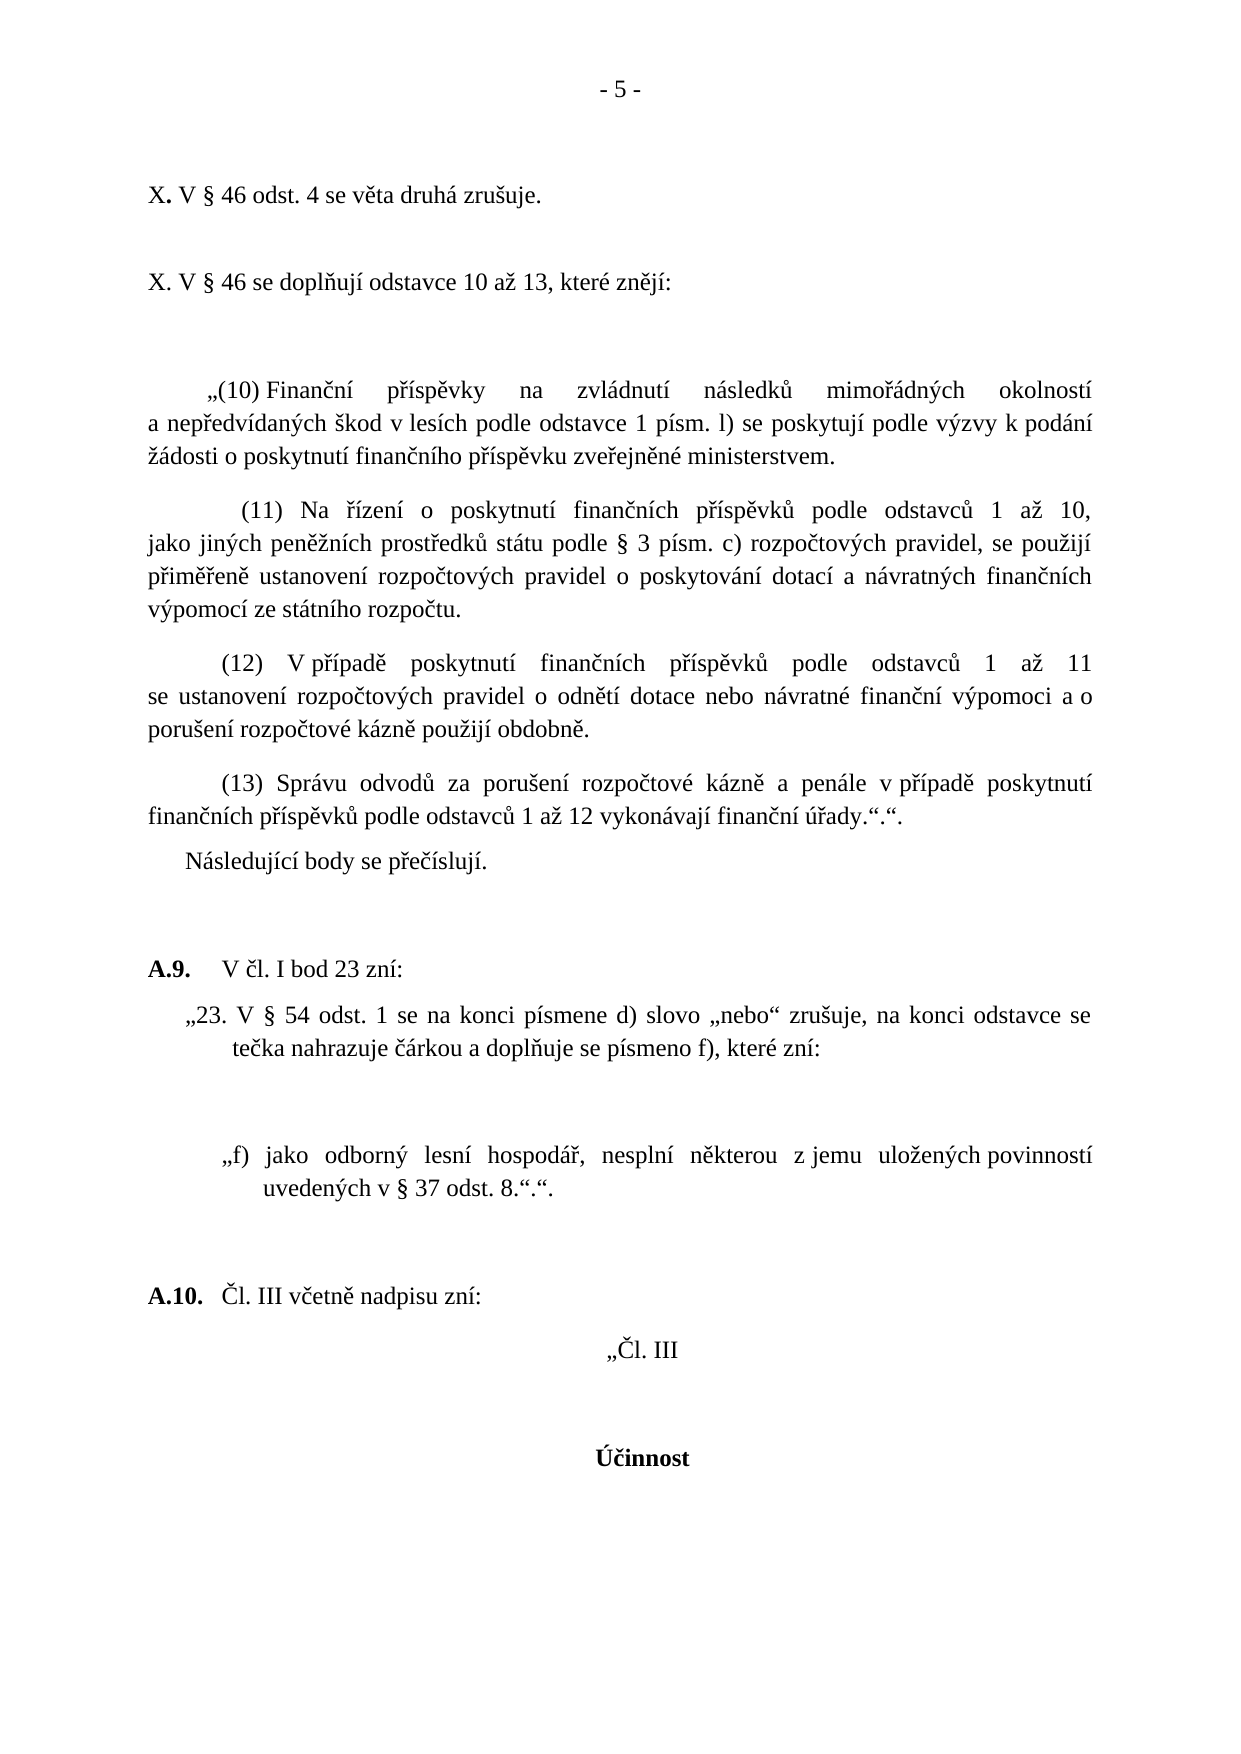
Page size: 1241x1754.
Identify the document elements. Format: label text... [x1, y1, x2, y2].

list X. V § 46 odst. 4 se věta druhá zrušuje. [148, 181, 1093, 209]
text Následující body se přečíslují. [185, 846, 1093, 875]
text „Čl. III [148, 1335, 1093, 1364]
text „23. V § 54 odst. 1 se na konci písmene d) slovo „nebo“ zrušuje, na konci odstavce se tečka nahrazuje čárkou a doplňuje se písmeno f), které zní: [185, 1000, 1093, 1061]
text „f) jako odborný lesní hospodář, nesplní některou z jemu uložených povinností uvedených v § 37 odst. 8.“.“. [221, 1140, 1093, 1202]
text Účinnost [148, 1443, 1093, 1471]
text „(10) Finanční příspěvky na zvládnutí následků mimořádných okolností a nepředvídaných škod v lesích podle odstavce 1 písm. l) se poskytují podle výzvy k podání žádosti o poskytnutí finančního příspěvku zveřejněné ministerstvem. [148, 375, 1093, 470]
text A.9. V čl. I bod 23 zní: [148, 954, 1093, 983]
text (13) Správu odvodů za porušení rozpočtové kázně a penále v případě poskytnutí finančních příspěvků podle odstavců 1 až 12 vykonávají finanční úřady.“.“. [148, 768, 1093, 830]
text (11) Na řízení o poskytnutí finančních příspěvků podle odstavců 1 až 10, jako jiných peněžních prostředků státu podle § 3 písm. c) rozpočtových pravidel, se použijí přiměřeně ustanovení rozpočtových pravidel o poskytování dotací a návratných finančních výpomocí ze státního rozpočtu. [148, 495, 1093, 623]
text X. V § 46 se doplňují odstavce 10 až 13, které znějí: [148, 267, 1093, 296]
text A.10. Čl. III včetně nadpisu zní: [148, 1281, 1093, 1310]
text (12) V případě poskytnutí finančních příspěvků podle odstavců 1 až 11 se ustanovení rozpočtových pravidel o odnětí dotace nebo návratné finanční výpomoci a o porušení rozpočtové kázně použijí obdobně. [148, 648, 1093, 743]
